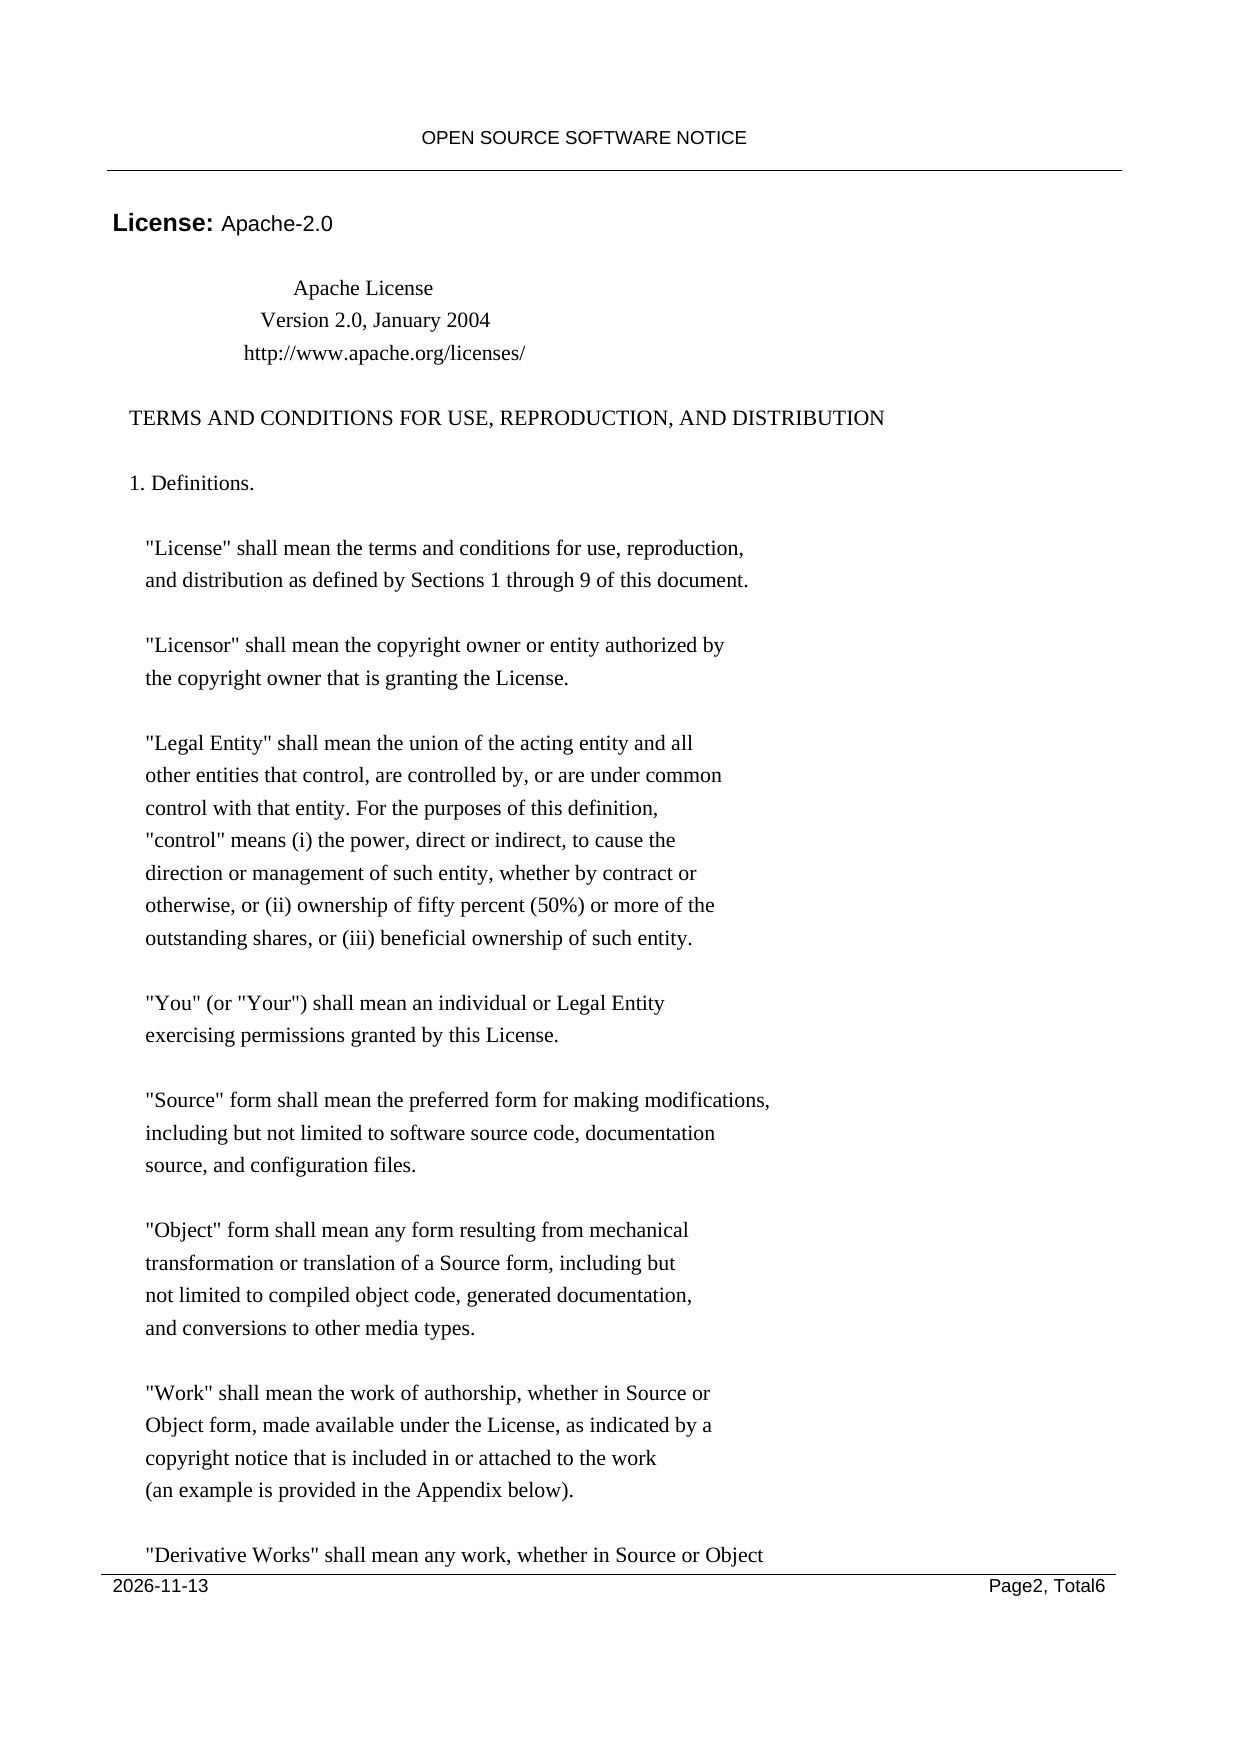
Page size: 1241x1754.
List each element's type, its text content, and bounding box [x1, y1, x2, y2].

text License: Apache-2.0 [112, 206, 1128, 239]
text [112, 239, 1128, 1571]
